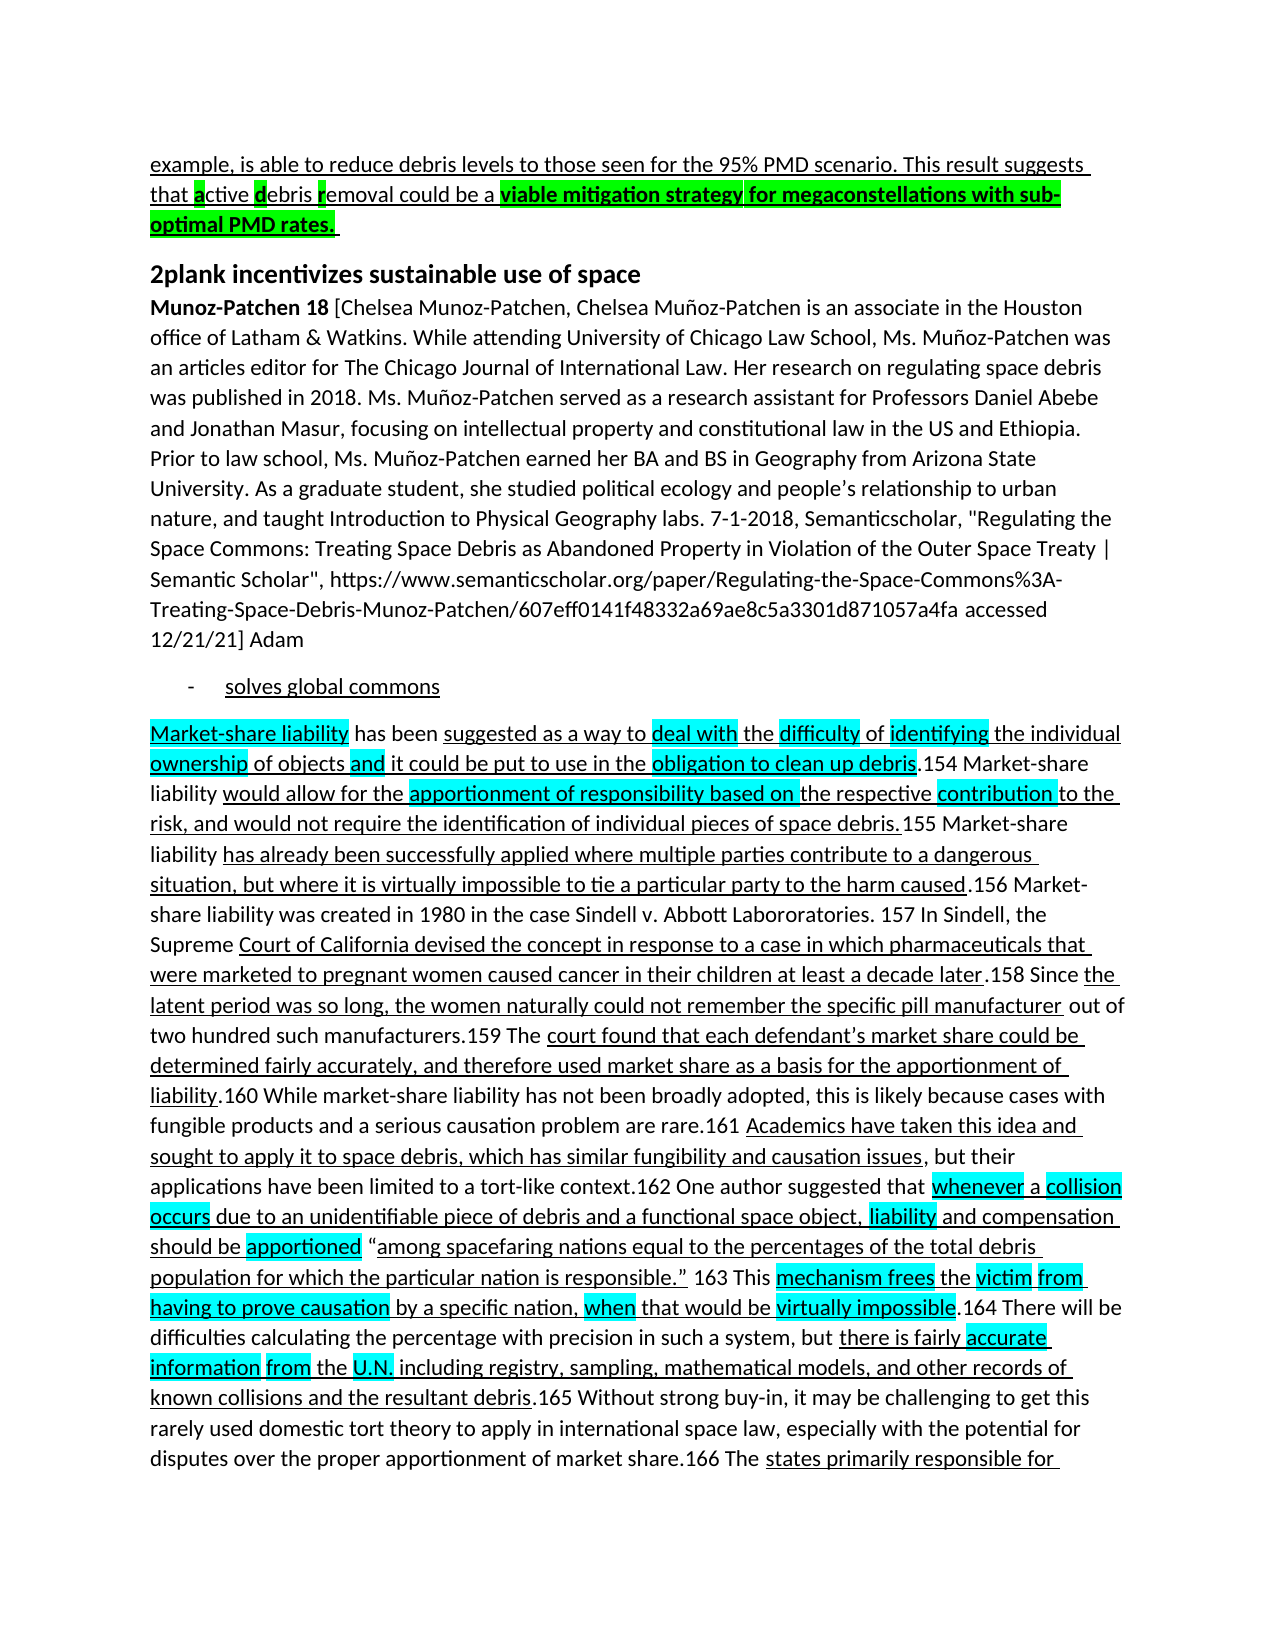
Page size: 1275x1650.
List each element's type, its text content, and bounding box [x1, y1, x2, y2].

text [150, 150, 1125, 238]
text Munoz-Patchen 18 [Chelsea Munoz-Patchen, Chelsea Muñoz-Patchen is an associate in the Houston office of Latham & Watkins. While attending University of Chicago Law School, Ms. Muñoz-Patchen was an articles editor for The Chicago Journal of International Law. Her research on regulating space debris was published in 2018. Ms. Muñoz-Patchen served as a research assistant for Professors Daniel Abebe and Jonathan Masur, focusing on intellectual property and constitutional law in the US and Ethiopia. Prior to law school, Ms. Muñoz-Patchen earned her BA and BS in Geography from Arizona State University. As a graduate student, she studied political ecology and people’s relationship to urban nature, and taught Introduction to Physical Geography labs. 7-1-2018, Semanticscholar, "Regulating the Space Commons: Treating Space Debris as Abandoned Property in Violation of the Outer Space Treaty | Semantic Scholar", https://www.semanticscholar.org/paper/Regulating-the-Space-Commons%3A-Treating-Space-Debris-Munoz-Patchen/607eff0141f48332a69ae8c5a3301d871057a4fa accessed 12/21/21] Adam [150, 293, 1125, 653]
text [150, 719, 1125, 1472]
list solves global commons [187, 672, 1125, 700]
subtitle 2plank incentivizes sustainable use of space [150, 257, 1125, 290]
